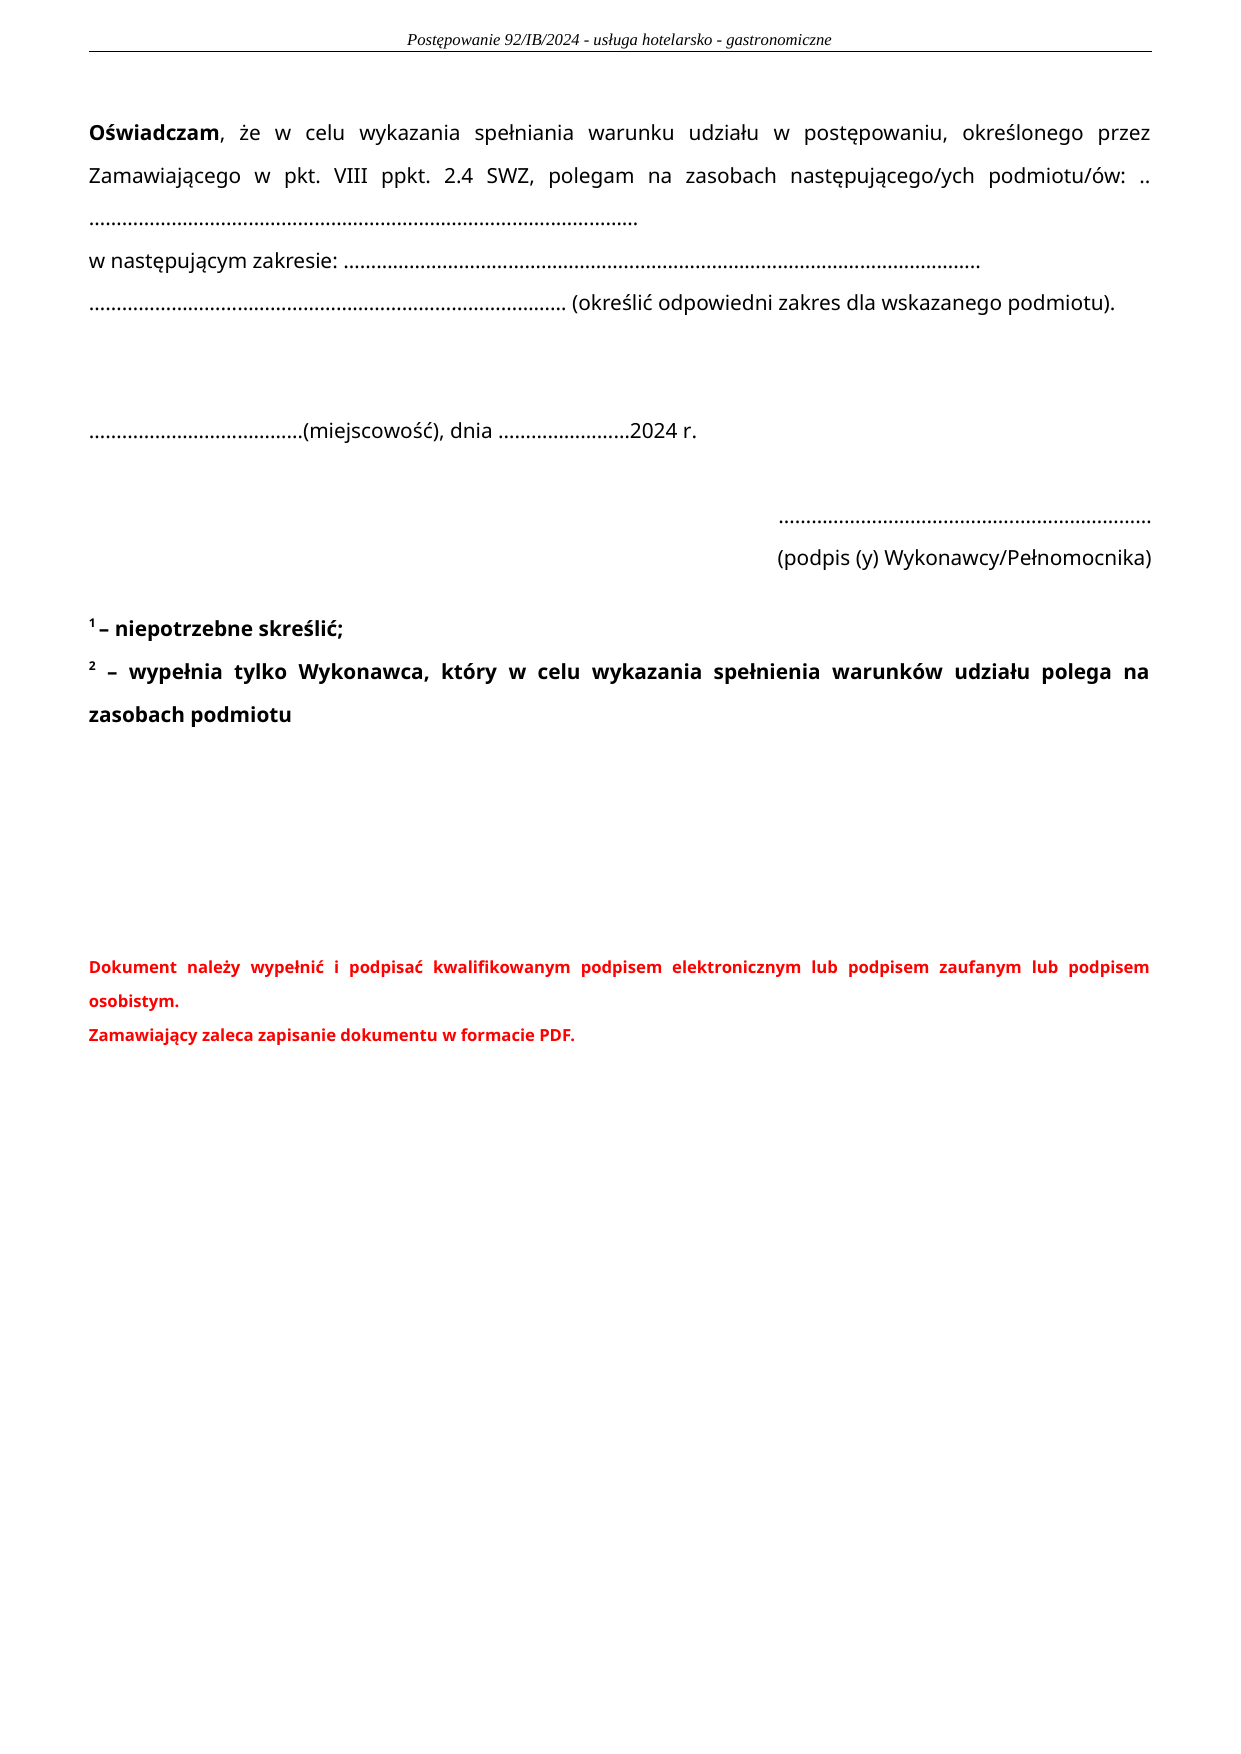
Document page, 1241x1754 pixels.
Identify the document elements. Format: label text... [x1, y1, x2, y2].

text …………………………………(miejscowość), dnia ……………………2024 r. [89, 416, 1152, 445]
text …………………………………………………………………………… (określić odpowiedni zakres dla wskazanego podmiotu). [89, 288, 1152, 317]
text Oświadczam, że w celu wykazania spełniania warunku udziału w postępowaniu, określonego przez Zamawiającego w pkt. VIII ppkt. 2.4 SWZ, polegam na zasobach następującego/ych podmiotu/ów: ..…………………….….………………………………………………..…………… [89, 118, 1152, 232]
text ……………………………………..…………………… [89, 501, 1152, 529]
text (podpis (y) Wykonawcy/Pełnomocnika) [89, 543, 1152, 572]
text w następującym zakresie: ……………………………………………....…………………………………………..……….. [89, 246, 1152, 274]
text Zamawiający zaleca zapisanie dokumentu w formacie PDF. [89, 1023, 1152, 1046]
text Dokument należy wypełnić i podpisać kwalifikowanym podpisem elektronicznym lub podpisem zaufanym lub podpisem osobistym. [89, 955, 1152, 1012]
text 1 – niepotrzebne skreślić; [89, 614, 1152, 643]
text 2 – wypełnia tylko Wykonawca, który w celu wykazania spełnienia warunków udziału polega na zasobach podmiotu [89, 657, 1152, 728]
